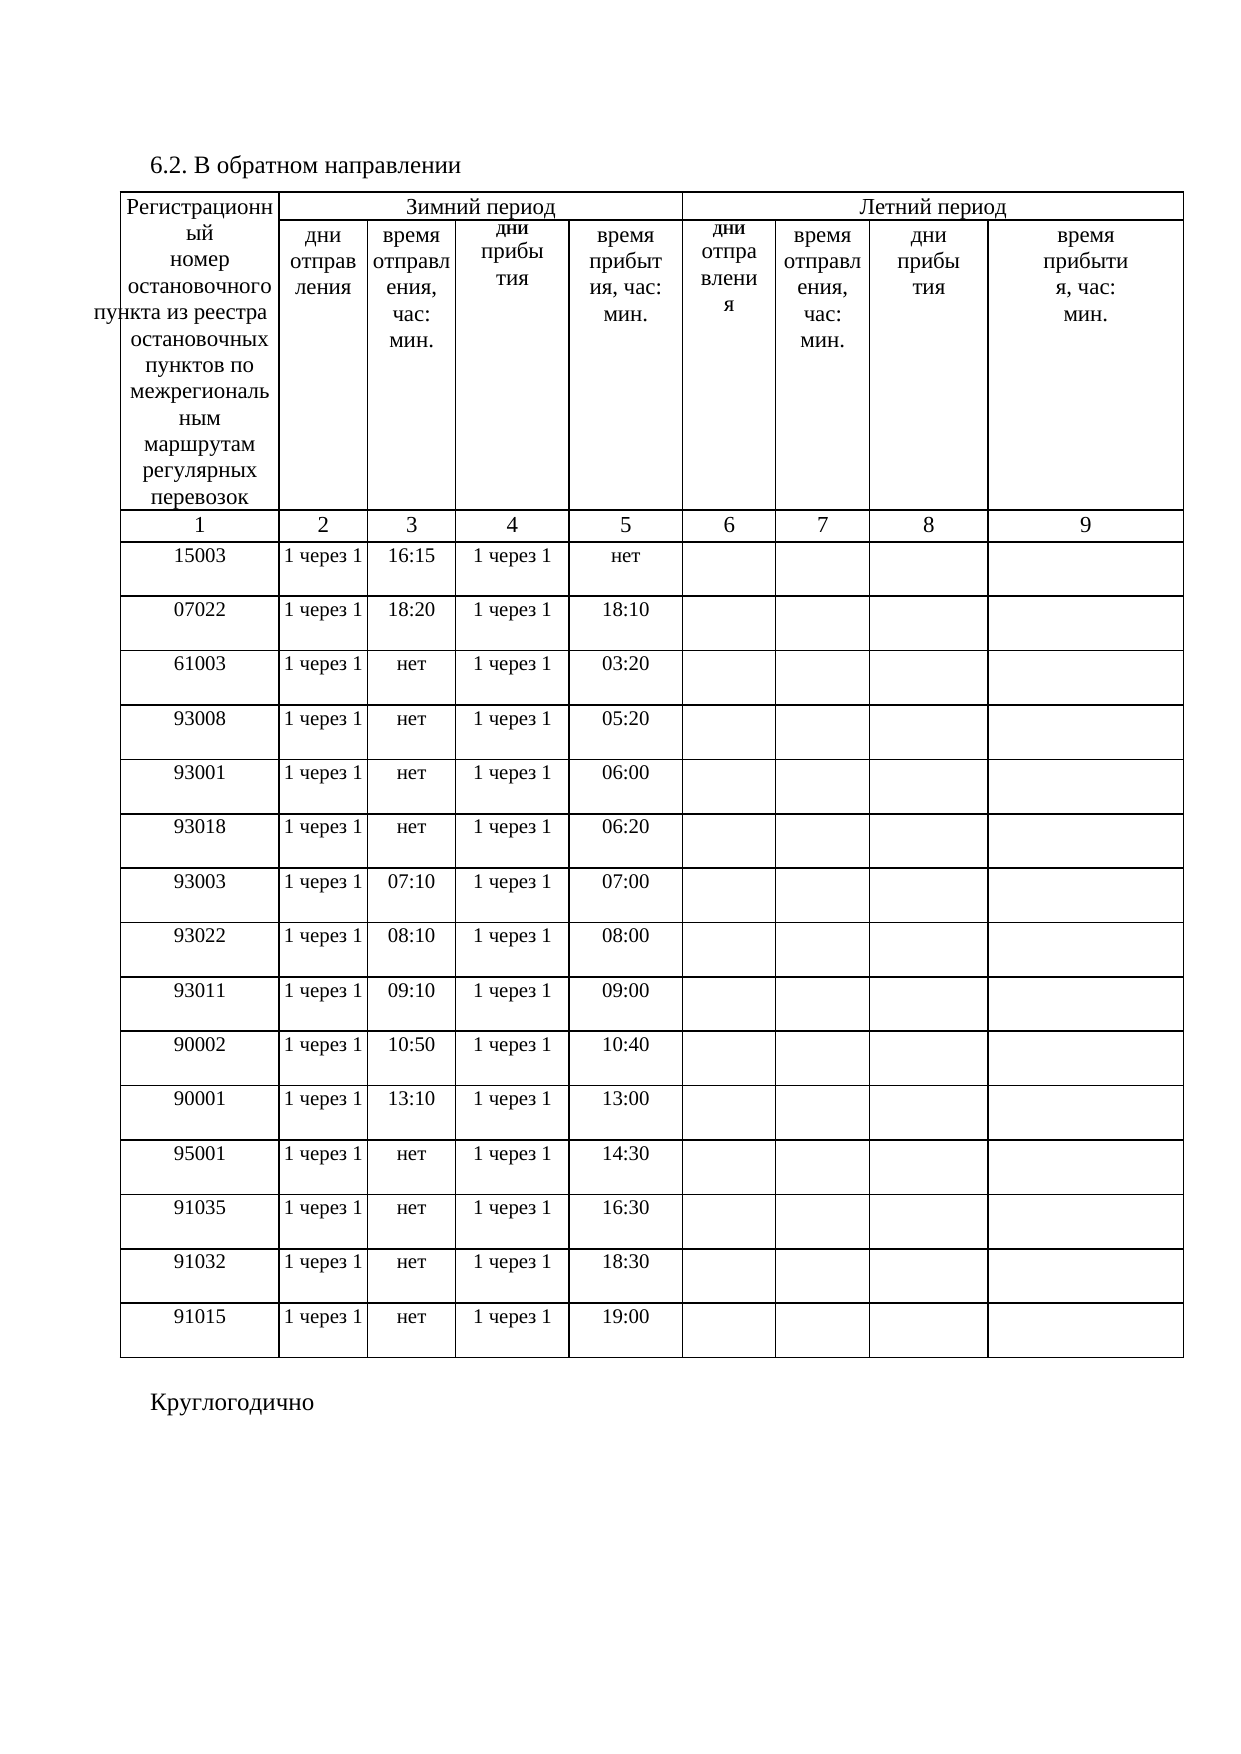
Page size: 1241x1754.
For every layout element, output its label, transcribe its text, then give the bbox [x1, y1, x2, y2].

table_cell [776, 760, 869, 813]
table_cell 1 через 1 [456, 978, 568, 1030]
table_cell 1 через 1 [280, 1195, 367, 1248]
table_cell дни прибы тия [870, 221, 987, 509]
table_cell [776, 815, 869, 867]
table_cell 13:10 [368, 1086, 455, 1139]
table_header Регистрационный номер остановочного пункта из реестра остановочных пунктов по межрегиональным маршрутам регулярных перевозок [121, 193, 278, 509]
table_cell 93018 [121, 815, 278, 867]
table_cell [870, 706, 987, 758]
table_cell 08:10 [368, 923, 455, 976]
table_cell 10:50 [368, 1032, 455, 1085]
table_cell 8 [870, 511, 987, 541]
table_cell 1 через 1 [456, 815, 568, 867]
table_cell [870, 1250, 987, 1302]
table_cell [870, 815, 987, 867]
table_cell 1 через 1 [280, 1141, 367, 1193]
text Круглогодично [150, 1387, 1090, 1416]
table_cell время отправл ения, час: мин. [368, 221, 455, 509]
table_header Летний период [683, 193, 1183, 219]
table_cell 14:30 [570, 1141, 682, 1193]
table_header Зимний период [280, 193, 682, 219]
table_cell время прибыт ия, час: мин. [570, 221, 682, 509]
table_cell [989, 1086, 1183, 1139]
table_cell [989, 706, 1183, 758]
table_cell 1 через 1 [456, 1195, 568, 1248]
table_cell 91032 [121, 1250, 278, 1302]
table_cell 95001 [121, 1141, 278, 1193]
table_cell [683, 869, 775, 922]
table_cell 5 [570, 511, 682, 541]
table_cell [683, 760, 775, 813]
table_cell 90001 [121, 1086, 278, 1139]
table_cell 1 через 1 [280, 923, 367, 976]
table_cell 91035 [121, 1195, 278, 1248]
table_cell время прибыти я, час: мин. [989, 221, 1183, 509]
table_cell 07:10 [368, 869, 455, 922]
table_cell [683, 543, 775, 595]
table_cell 1 через 1 [456, 1250, 568, 1302]
table_cell нет [368, 1304, 455, 1357]
table_cell 1 через 1 [456, 1304, 568, 1357]
table_cell [683, 1250, 775, 1302]
table_cell 09:10 [368, 978, 455, 1030]
table_cell нет [570, 543, 682, 595]
table_cell [989, 1195, 1183, 1248]
table_cell 1 через 1 [280, 760, 367, 813]
table_cell [683, 706, 775, 758]
table_cell 2 [280, 511, 367, 541]
table_cell 1 через 1 [280, 597, 367, 650]
table_cell [989, 1250, 1183, 1302]
table_cell [989, 651, 1183, 704]
table_cell нет [368, 651, 455, 704]
table_cell 1 через 1 [456, 923, 568, 976]
table_cell 1 через 1 [456, 706, 568, 758]
table_cell [870, 1086, 987, 1139]
table_cell [870, 1304, 987, 1357]
table_cell 1 через 1 [280, 815, 367, 867]
table_cell [870, 978, 987, 1030]
table_cell [870, 543, 987, 595]
table_cell 10:40 [570, 1032, 682, 1085]
table_cell [870, 869, 987, 922]
table_cell 1 через 1 [456, 543, 568, 595]
table_cell время отправл ения, час: мин. [776, 221, 869, 509]
table_cell 1 через 1 [280, 978, 367, 1030]
table_cell [776, 1304, 869, 1357]
table_cell 1 через 1 [280, 543, 367, 595]
table_cell [870, 1141, 987, 1193]
table_cell [989, 869, 1183, 922]
table_cell [776, 1032, 869, 1085]
table_cell 93001 [121, 760, 278, 813]
table_cell [683, 1304, 775, 1357]
table_cell [683, 1032, 775, 1085]
table_cell ДНИ прибы тия [456, 221, 568, 509]
text 6.2. В обратном направлении [150, 150, 1090, 179]
table_cell [989, 923, 1183, 976]
table_cell 19:00 [570, 1304, 682, 1357]
table_cell [776, 1141, 869, 1193]
table_cell [776, 978, 869, 1030]
table_cell [683, 815, 775, 867]
table_cell 93003 [121, 869, 278, 922]
table_cell 07022 [121, 597, 278, 650]
table_cell [683, 1195, 775, 1248]
table_cell [870, 1032, 987, 1085]
table_cell 08:00 [570, 923, 682, 976]
table_cell [776, 651, 869, 704]
table_cell [870, 597, 987, 650]
table_cell 1 через 1 [456, 869, 568, 922]
table_cell [776, 543, 869, 595]
table_cell 93011 [121, 978, 278, 1030]
table_cell 1 через 1 [280, 1032, 367, 1085]
table_cell 1 через 1 [280, 1304, 367, 1357]
table_cell [776, 923, 869, 976]
table_cell [989, 815, 1183, 867]
table_cell [870, 651, 987, 704]
table_cell 90002 [121, 1032, 278, 1085]
table_cell [776, 706, 869, 758]
table_cell [989, 597, 1183, 650]
table_cell 1 через 1 [456, 1086, 568, 1139]
table_cell 93022 [121, 923, 278, 976]
table_cell [683, 597, 775, 650]
table_cell [989, 1141, 1183, 1193]
table_cell [870, 923, 987, 976]
table_cell 3 [368, 511, 455, 541]
table_cell 1 через 1 [280, 1250, 367, 1302]
table_cell ДНИ отпра влени я [683, 221, 775, 509]
table_cell [776, 1250, 869, 1302]
table_cell нет [368, 1141, 455, 1193]
table_cell 18:30 [570, 1250, 682, 1302]
table_cell 13:00 [570, 1086, 682, 1139]
table_cell 15003 [121, 543, 278, 595]
table_cell 1 через 1 [280, 651, 367, 704]
table_cell 1 [121, 511, 278, 541]
table_cell 05:20 [570, 706, 682, 758]
table_cell [683, 1086, 775, 1139]
table_cell 9 [989, 511, 1183, 541]
table_cell [776, 1086, 869, 1139]
table_cell [683, 978, 775, 1030]
table_cell 03:20 [570, 651, 682, 704]
table_cell [683, 1141, 775, 1193]
table_cell [989, 978, 1183, 1030]
table_cell 06:20 [570, 815, 682, 867]
table_cell 4 [456, 511, 568, 541]
table_cell нет [368, 1195, 455, 1248]
table_cell 16:30 [570, 1195, 682, 1248]
table_cell [989, 1304, 1183, 1357]
table_cell [989, 543, 1183, 595]
table_cell нет [368, 760, 455, 813]
table_cell нет [368, 1250, 455, 1302]
table_cell [776, 597, 869, 650]
table_cell [989, 1032, 1183, 1085]
table_cell 6 [683, 511, 775, 541]
table_cell [989, 760, 1183, 813]
table_cell 61003 [121, 651, 278, 704]
table_cell нет [368, 706, 455, 758]
table_cell [870, 760, 987, 813]
table_cell дни отправ ления [280, 221, 367, 509]
table_cell 1 через 1 [456, 1032, 568, 1085]
table_cell 1 через 1 [456, 1141, 568, 1193]
table_cell нет [368, 815, 455, 867]
table_cell [870, 1195, 987, 1248]
table_cell 91015 [121, 1304, 278, 1357]
table_cell 16:15 [368, 543, 455, 595]
table_cell 7 [776, 511, 869, 541]
table_cell [776, 869, 869, 922]
table_cell 07:00 [570, 869, 682, 922]
table_cell 93008 [121, 706, 278, 758]
table_cell 09:00 [570, 978, 682, 1030]
table_cell 18:20 [368, 597, 455, 650]
table_cell 1 через 1 [280, 869, 367, 922]
table_cell [683, 651, 775, 704]
table_cell 18:10 [570, 597, 682, 650]
table_cell [683, 923, 775, 976]
table_cell 1 через 1 [280, 1086, 367, 1139]
table_cell 1 через 1 [456, 597, 568, 650]
table_cell 1 через 1 [456, 651, 568, 704]
table_cell 1 через 1 [456, 760, 568, 813]
table_cell [776, 1195, 869, 1248]
table_cell 06:00 [570, 760, 682, 813]
table_cell 1 через 1 [280, 706, 367, 758]
